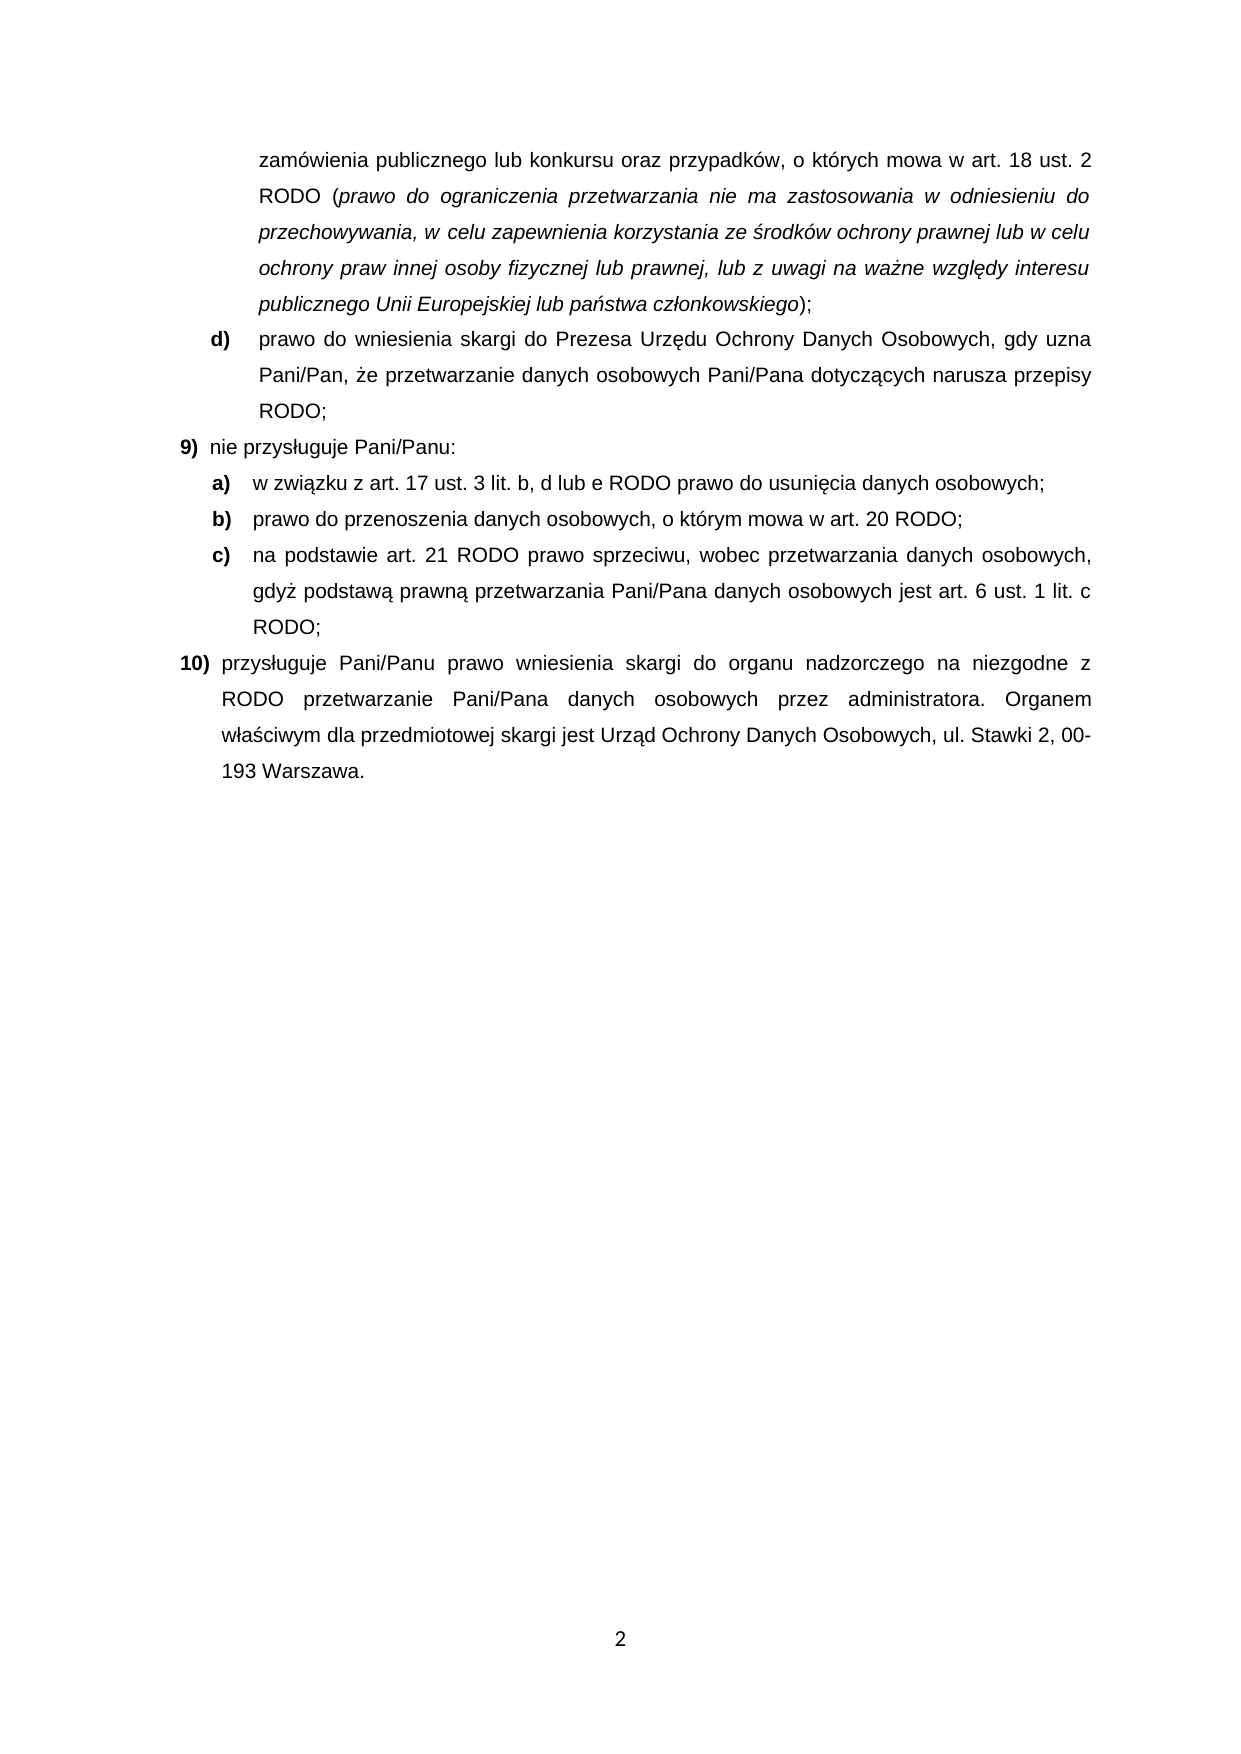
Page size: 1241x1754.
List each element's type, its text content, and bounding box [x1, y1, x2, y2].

list prawo do wniesienia skargi do Prezesa Urzędu Ochrony Danych Osobowych, gdy uzna Pani/Pan, że przetwarzanie danych osobowych Pani/Pana dotyczących narusza przepisy RODO; [210, 327, 1093, 423]
list prawo do przenoszenia danych osobowych, o którym mowa w art. 20 RODO; [212, 507, 1093, 531]
list w związku z art. 17 ust. 3 lit. b, d lub e RODO prawo do usunięcia danych osobowych; [212, 471, 1093, 495]
list przysługuje Pani/Panu prawo wniesienia skargi do organu nadzorczego na niezgodne z RODO przetwarzanie Pani/Pana danych osobowych przez administratora. Organem właściwym dla przedmiotowej skargi jest Urząd Ochrony Danych Osobowych, ul. Stawki 2, 00-193 Warszawa. [180, 651, 1093, 782]
list na podstawie art. 21 RODO prawo sprzeciwu, wobec przetwarzania danych osobowych, gdyż podstawą prawną przetwarzania Pani/Pana danych osobowych jest art. 6 ust. 1 lit. c RODO; [212, 543, 1093, 639]
list nie przysługuje Pani/Panu: [180, 435, 1093, 459]
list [210, 148, 1093, 315]
